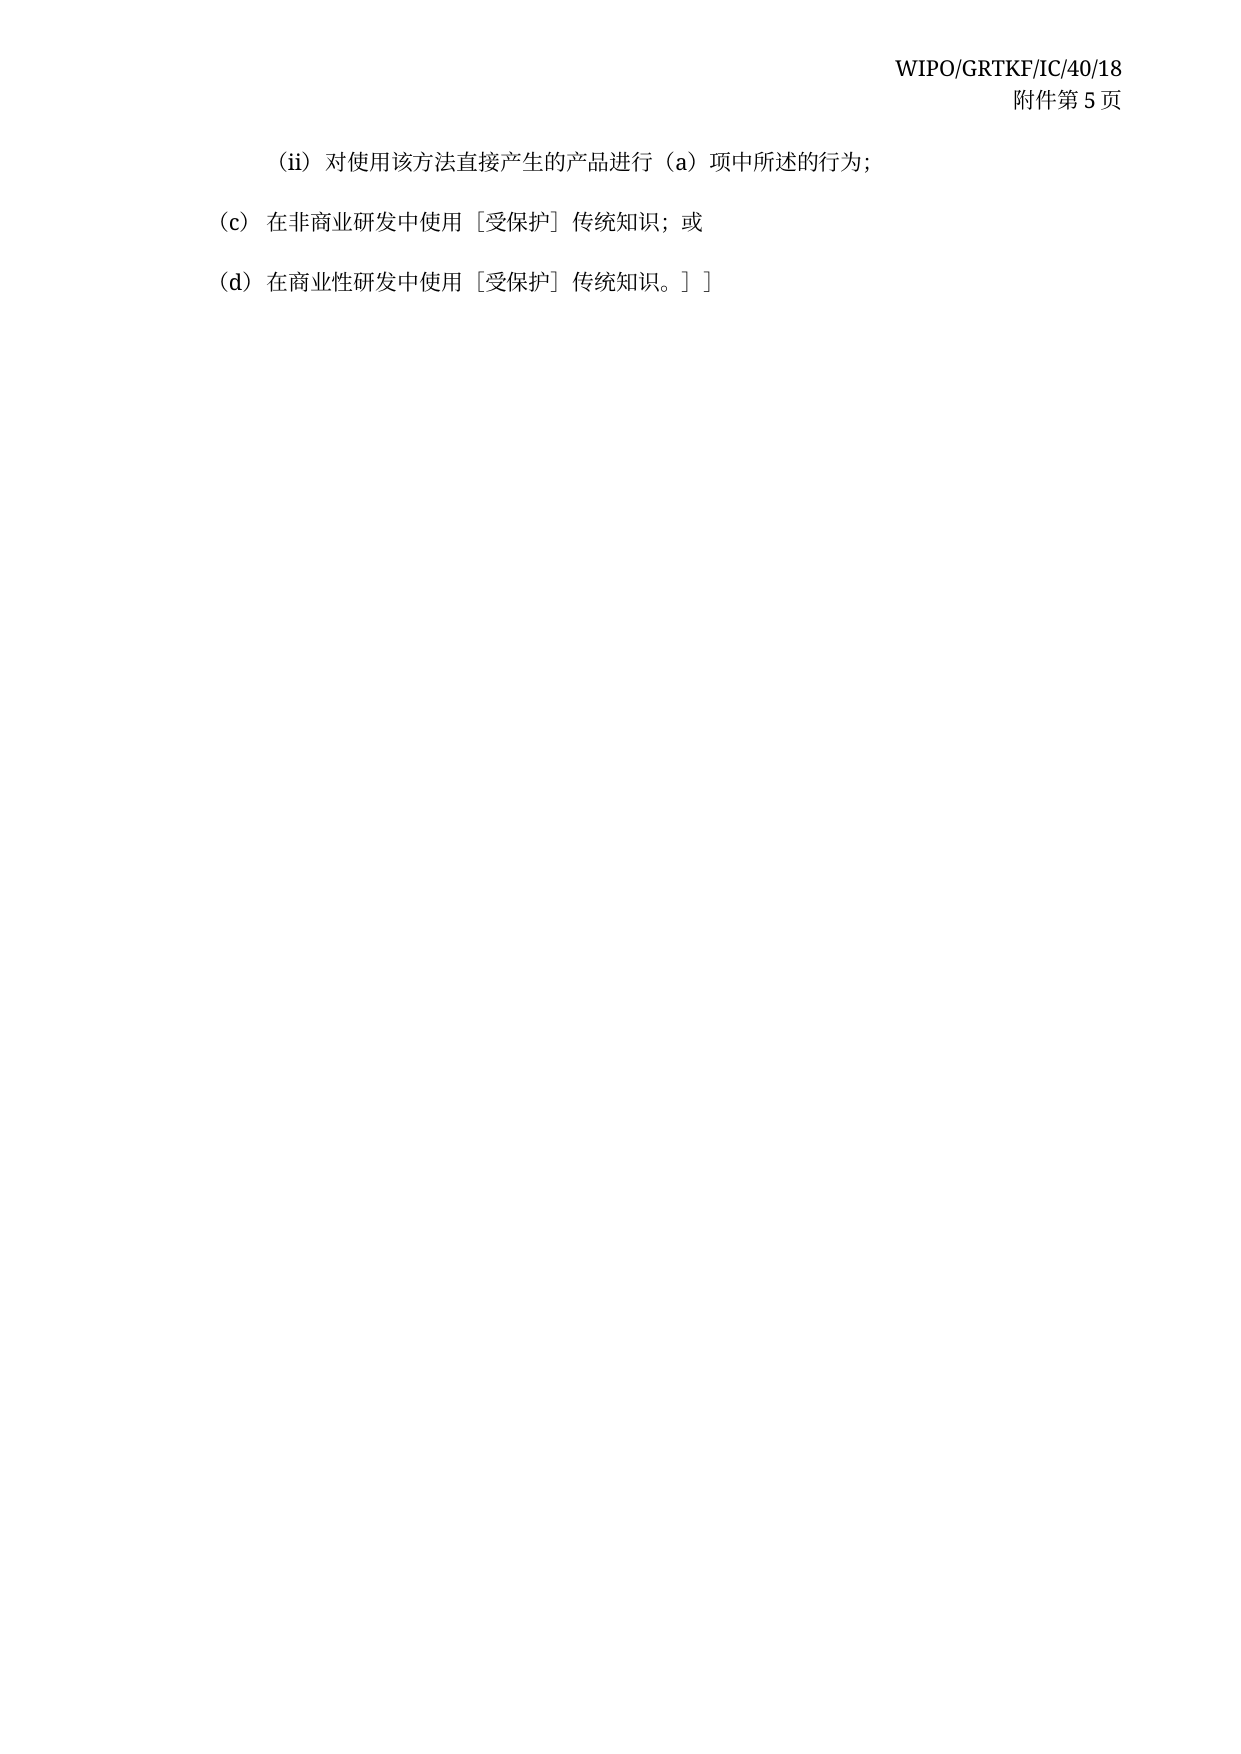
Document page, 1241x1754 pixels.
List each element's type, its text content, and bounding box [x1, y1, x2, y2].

text （ii） 对使用该方法直接产生的产品进行（a）项中所述的行为； [266, 141, 1122, 176]
text （d） 在商业性研发中使用［受保护］传统知识。］］ [207, 262, 1122, 297]
text （c） 在非商业研发中使用［受保护］传统知识；或 [207, 201, 1122, 237]
